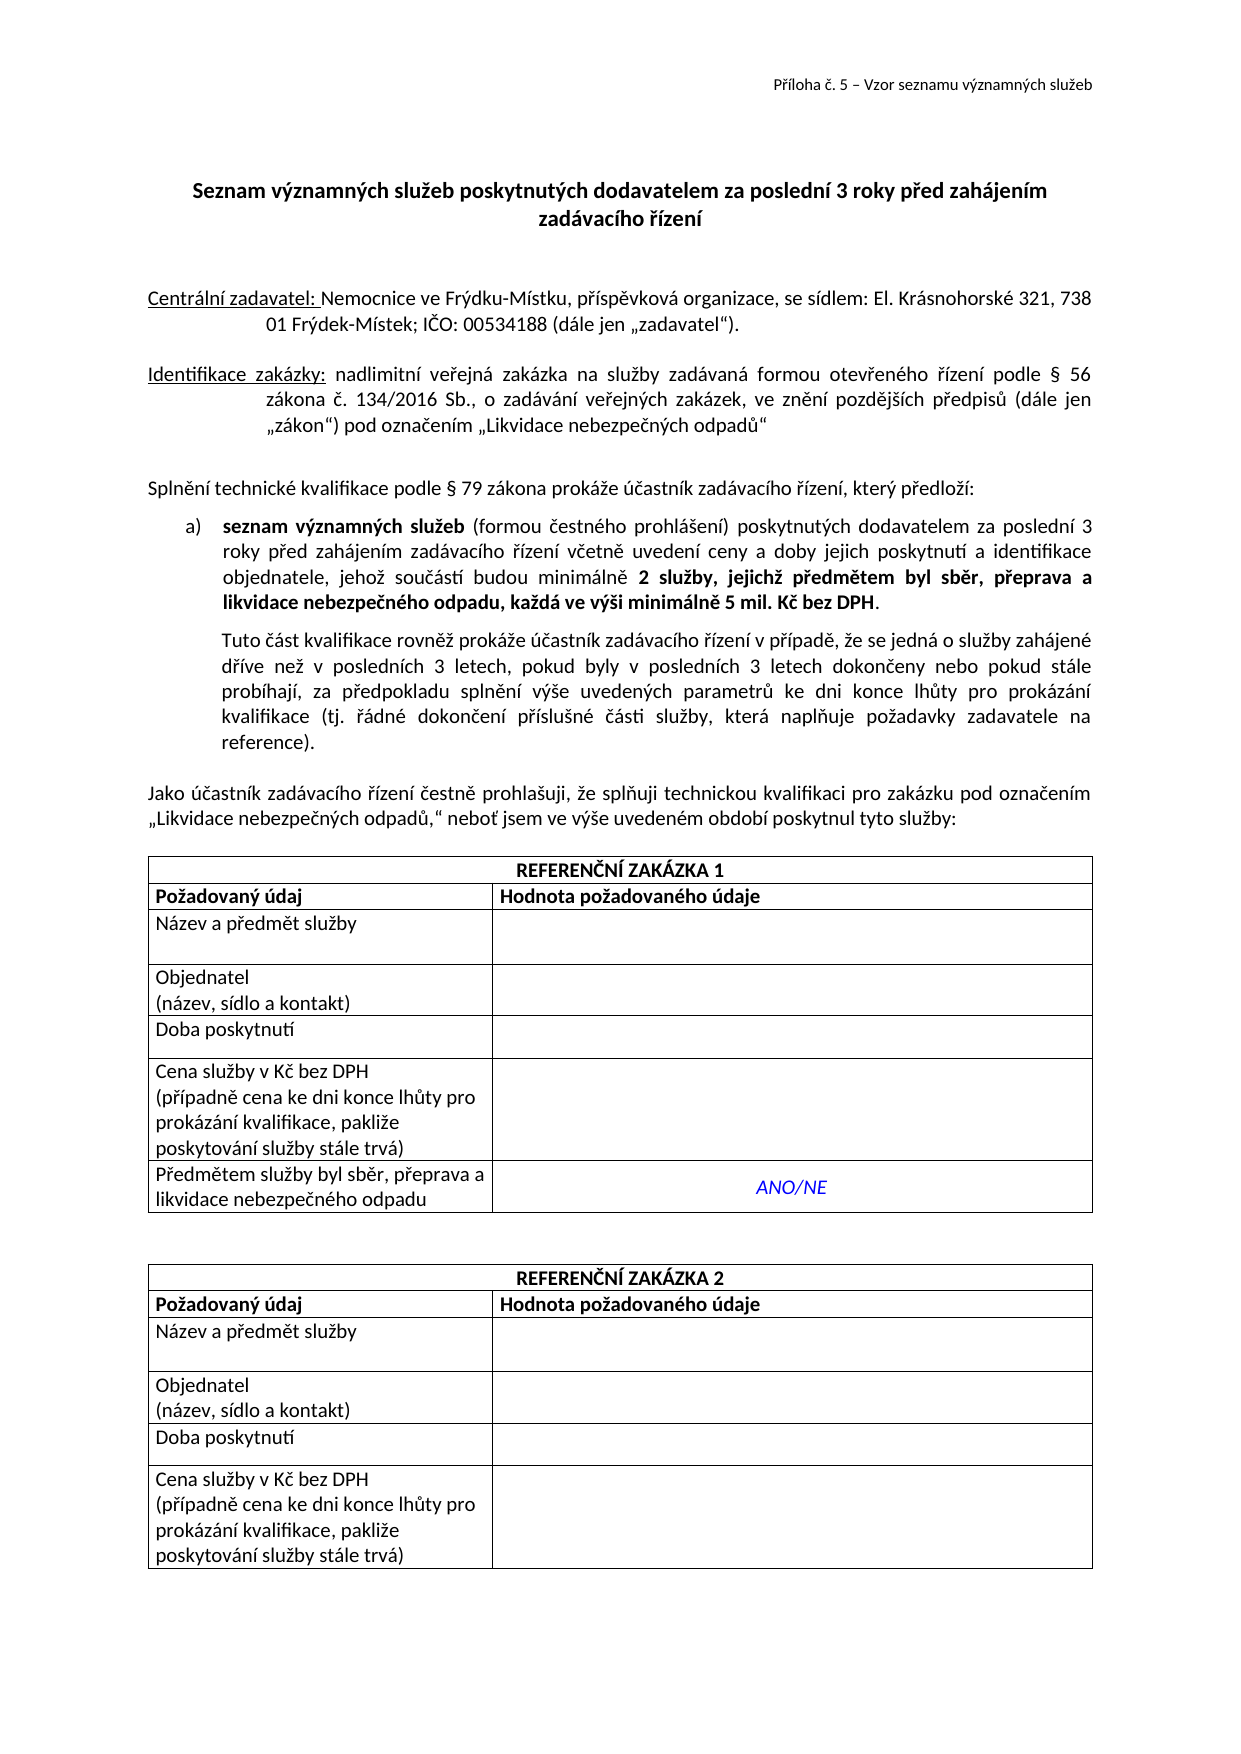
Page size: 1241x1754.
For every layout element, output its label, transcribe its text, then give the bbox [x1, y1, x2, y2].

list Jako účastník zadávacího řízení čestně prohlašuji, že splňuji technickou kvalifikaci pro zakázku pod označením „Likvidace nebezpečných odpadů,“ neboť jsem ve výše uvedeném období poskytnul tyto služby: [148, 780, 1093, 831]
list seznam významných služeb (formou čestného prohlášení) poskytnutých dodavatelem za poslední 3 roky před zahájením zadávacího řízení včetně uvedení ceny a doby jejich poskytnutí a identifikace objednatele, jehož součástí budou minimálně 2 služby, jejichž předmětem byl sběr, přeprava a likvidace nebezpečného odpadu, každá ve výši minimálně 5 mil. Kč bez DPH. [185, 513, 1093, 615]
table_cell [493, 1424, 1092, 1465]
text Tuto část kvalifikace rovněž prokáže účastník zadávacího řízení v případě, že se jedná o služby zahájené dříve než v posledních 3 letech, pokud byly v posledních 3 letech dokončeny nebo pokud stále probíhají, za předpokladu splnění výše uvedených parametrů ke dni konce lhůty pro prokázání kvalifikace (tj. řádné dokončení příslušné části služby, která naplňuje požadavky zadavatele na reference). [221, 627, 1093, 754]
table_cell Doba poskytnutí [149, 1016, 492, 1057]
table_cell [493, 1372, 1092, 1423]
table_cell Požadovaný údaj [149, 884, 492, 909]
table_cell Název a předmět služby [149, 1318, 492, 1371]
table_cell [493, 1016, 1092, 1057]
text Seznam významných služeb poskytnutých dodavatelem za poslední 3 roky před zahájením zadávacího řízení [148, 176, 1093, 232]
table_cell [493, 1318, 1092, 1371]
table_cell Hodnota požadovaného údaje [493, 884, 1092, 909]
table_header referenční zakázka 2 [149, 1265, 1092, 1290]
text Centrální zadavatel: Nemocnice ve Frýdku-Místku, příspěvková organizace, se sídlem: El. Krásnohorské 321, 738 01 Frýdek-Místek; IČO: 00534188 (dále jen „zadavatel“). [148, 285, 1093, 336]
text Splnění technické kvalifikace podle § 79 zákona prokáže účastník zadávacího řízení, který předloží: [148, 475, 1093, 501]
table_cell [493, 965, 1092, 1015]
table_cell Cena služby v Kč bez DPH (případně cena ke dni konce lhůty pro prokázání kvalifikace, pakliže poskytování služby stále trvá) [149, 1466, 492, 1568]
table_cell Objednatel (název, sídlo a kontakt) [149, 965, 492, 1015]
table_cell [493, 1059, 1092, 1160]
table_cell Požadovaný údaj [149, 1291, 492, 1317]
table_cell Doba poskytnutí [149, 1424, 492, 1465]
table_cell ANO/NE [493, 1161, 1092, 1212]
table_cell [493, 910, 1092, 963]
table_cell Hodnota požadovaného údaje [493, 1291, 1092, 1317]
text Identifikace zakázky: nadlimitní veřejná zakázka na služby zadávaná formou otevřeného řízení podle § 56 zákona č. 134/2016 Sb., o zadávání veřejných zakázek, ve znění pozdějších předpisů (dále jen „zákon“) pod označením „Likvidace nebezpečných odpadů“ [148, 361, 1093, 437]
table_header referenční zakázka 1 [149, 857, 1092, 883]
table_cell Předmětem služby byl sběr, přeprava a likvidace nebezpečného odpadu [149, 1161, 492, 1212]
table_cell [493, 1466, 1092, 1568]
table_cell Objednatel (název, sídlo a kontakt) [149, 1372, 492, 1423]
table_cell Cena služby v Kč bez DPH (případně cena ke dni konce lhůty pro prokázání kvalifikace, pakliže poskytování služby stále trvá) [149, 1059, 492, 1160]
table_cell Název a předmět služby [149, 910, 492, 963]
